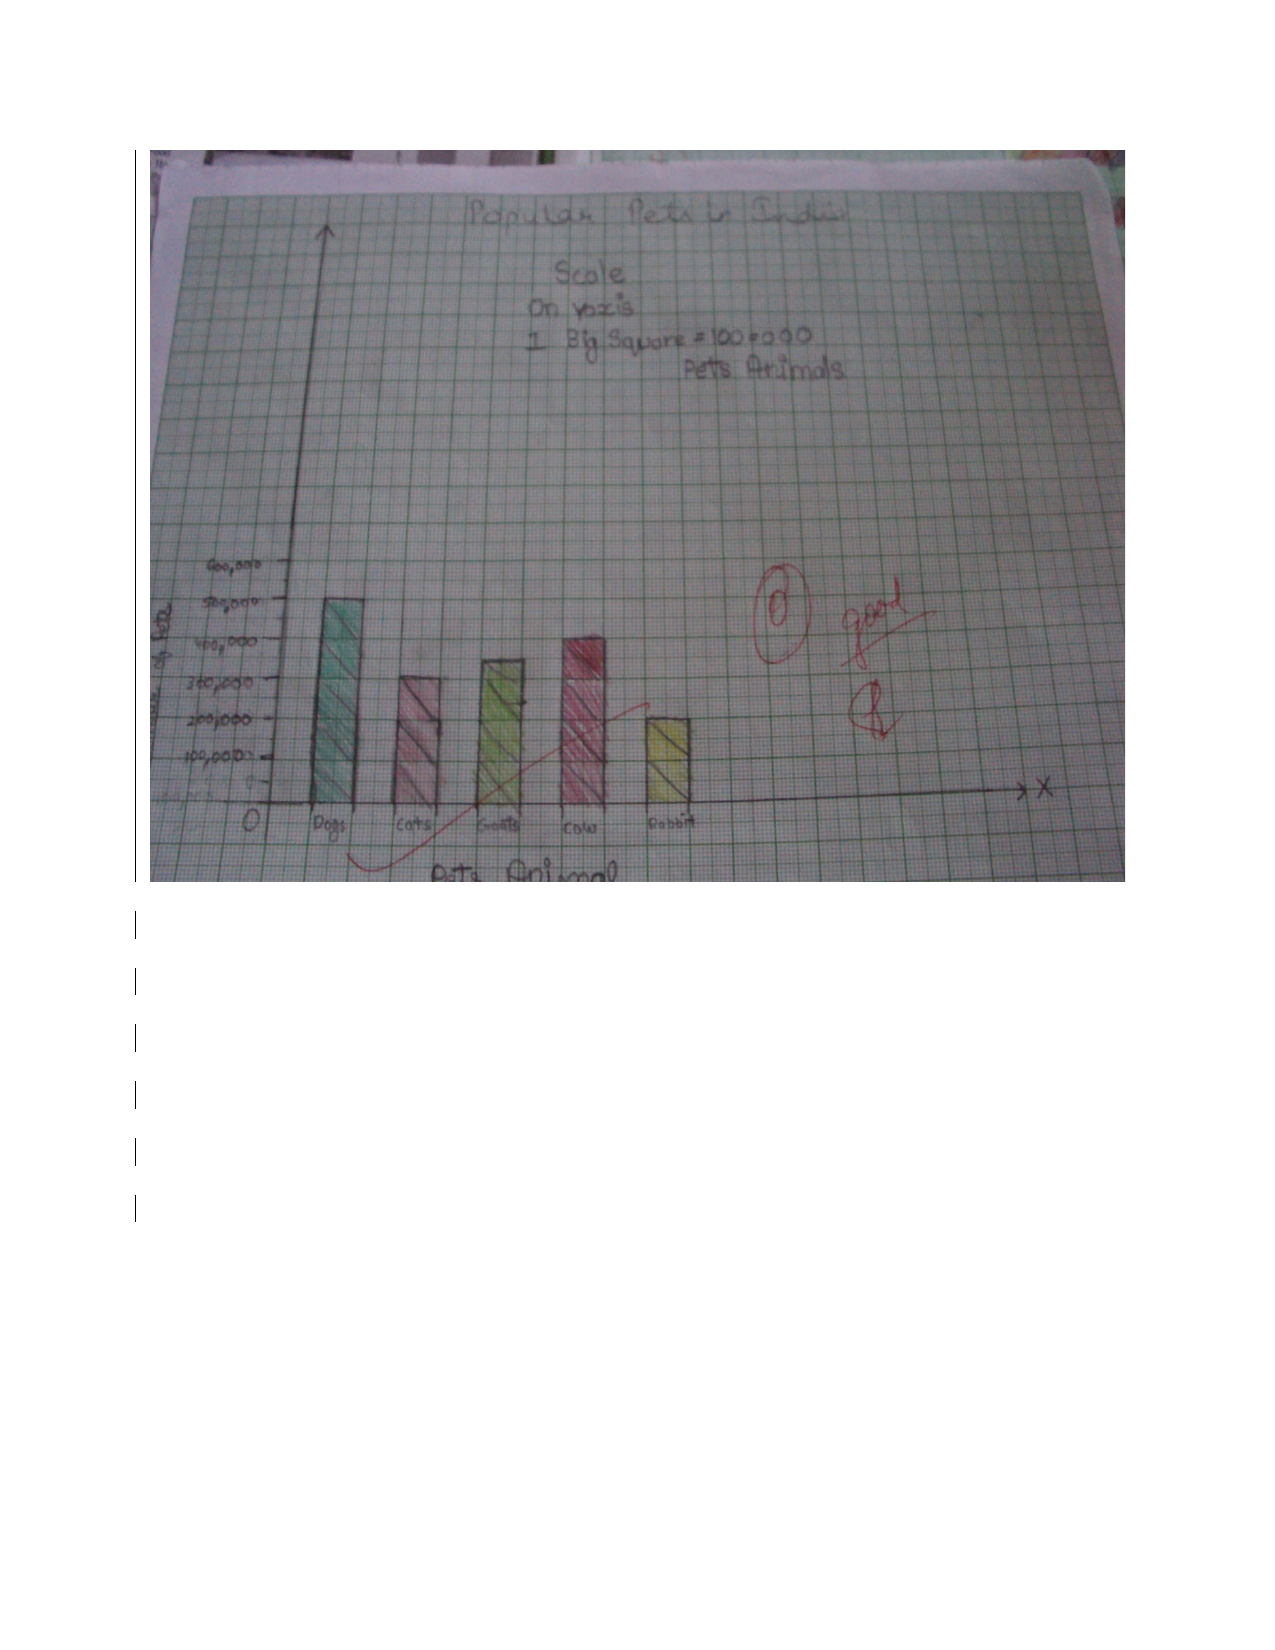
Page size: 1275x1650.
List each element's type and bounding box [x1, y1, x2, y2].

picture [150, 150, 1125, 882]
